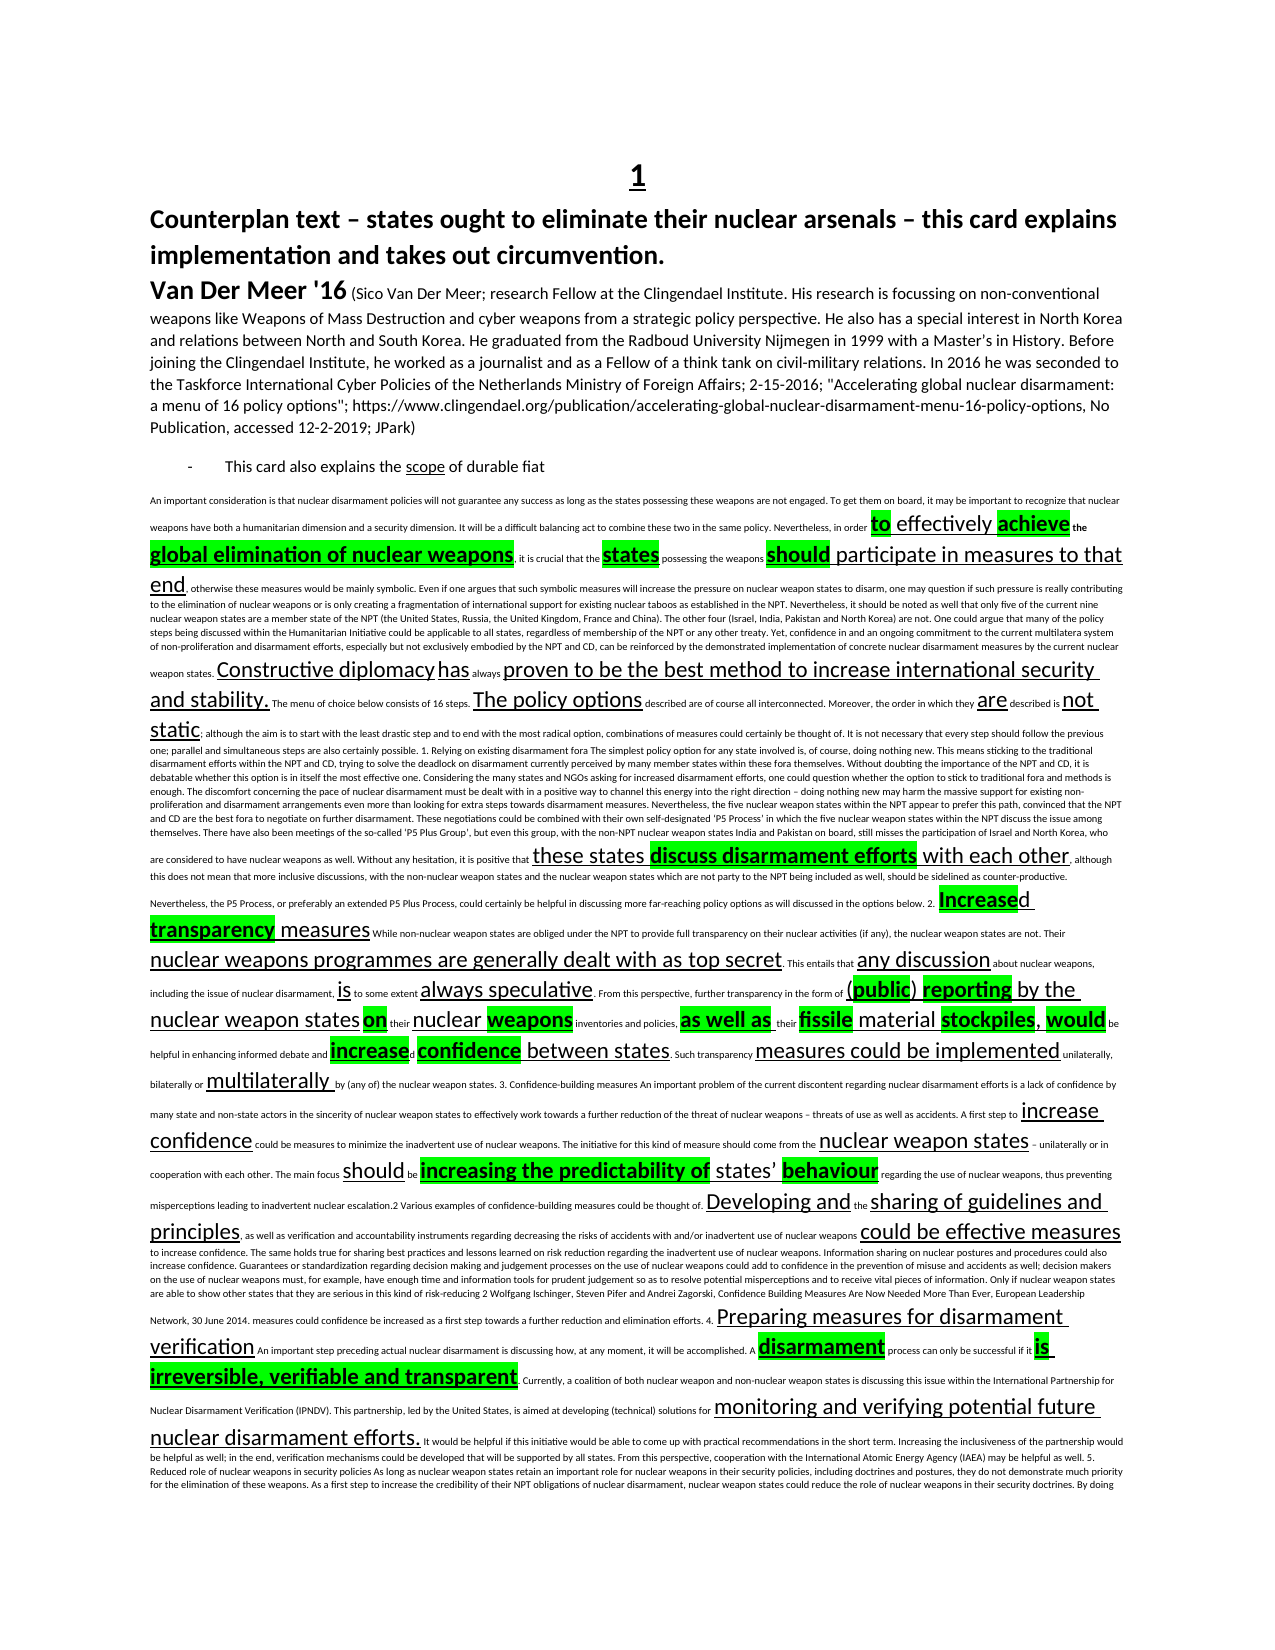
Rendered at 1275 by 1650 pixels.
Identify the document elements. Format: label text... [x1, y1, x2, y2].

list This card also explains the scope of durable fiat [187, 456, 1125, 476]
text Van Der Meer '16 (Sico Van Der Meer; research Fellow at the Clingendael Institute. His research is focussing on non-conventional weapons like Weapons of Mass Destruction and cyber weapons from a strategic policy perspective. He also has a special interest in North Korea and relations between North and South Korea. He graduated from the Radboud University Nijmegen in 1999 with a Master’s in History. Before joining the Clingendael Institute, he worked as a journalist and as a Fellow of a think tank on civil-military relations. In 2016 he was seconded to the Taskforce International Cyber Policies of the Netherlands Ministry of Foreign Affairs; 2-15-2016; "Accelerating global nuclear disarmament: a menu of 16 policy options"; https://www.clingendael.org/publication/accelerating-global-nuclear-disarmament-menu-16-policy-options, No Publication, accessed 12-2-2019; JPark) [150, 273, 1125, 438]
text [150, 494, 1125, 1492]
subtitle 1 [150, 154, 1125, 195]
subtitle Counterplan text – states ought to eliminate their nuclear arsenals – this card explains implementation and takes out circumvention. [150, 202, 1125, 271]
